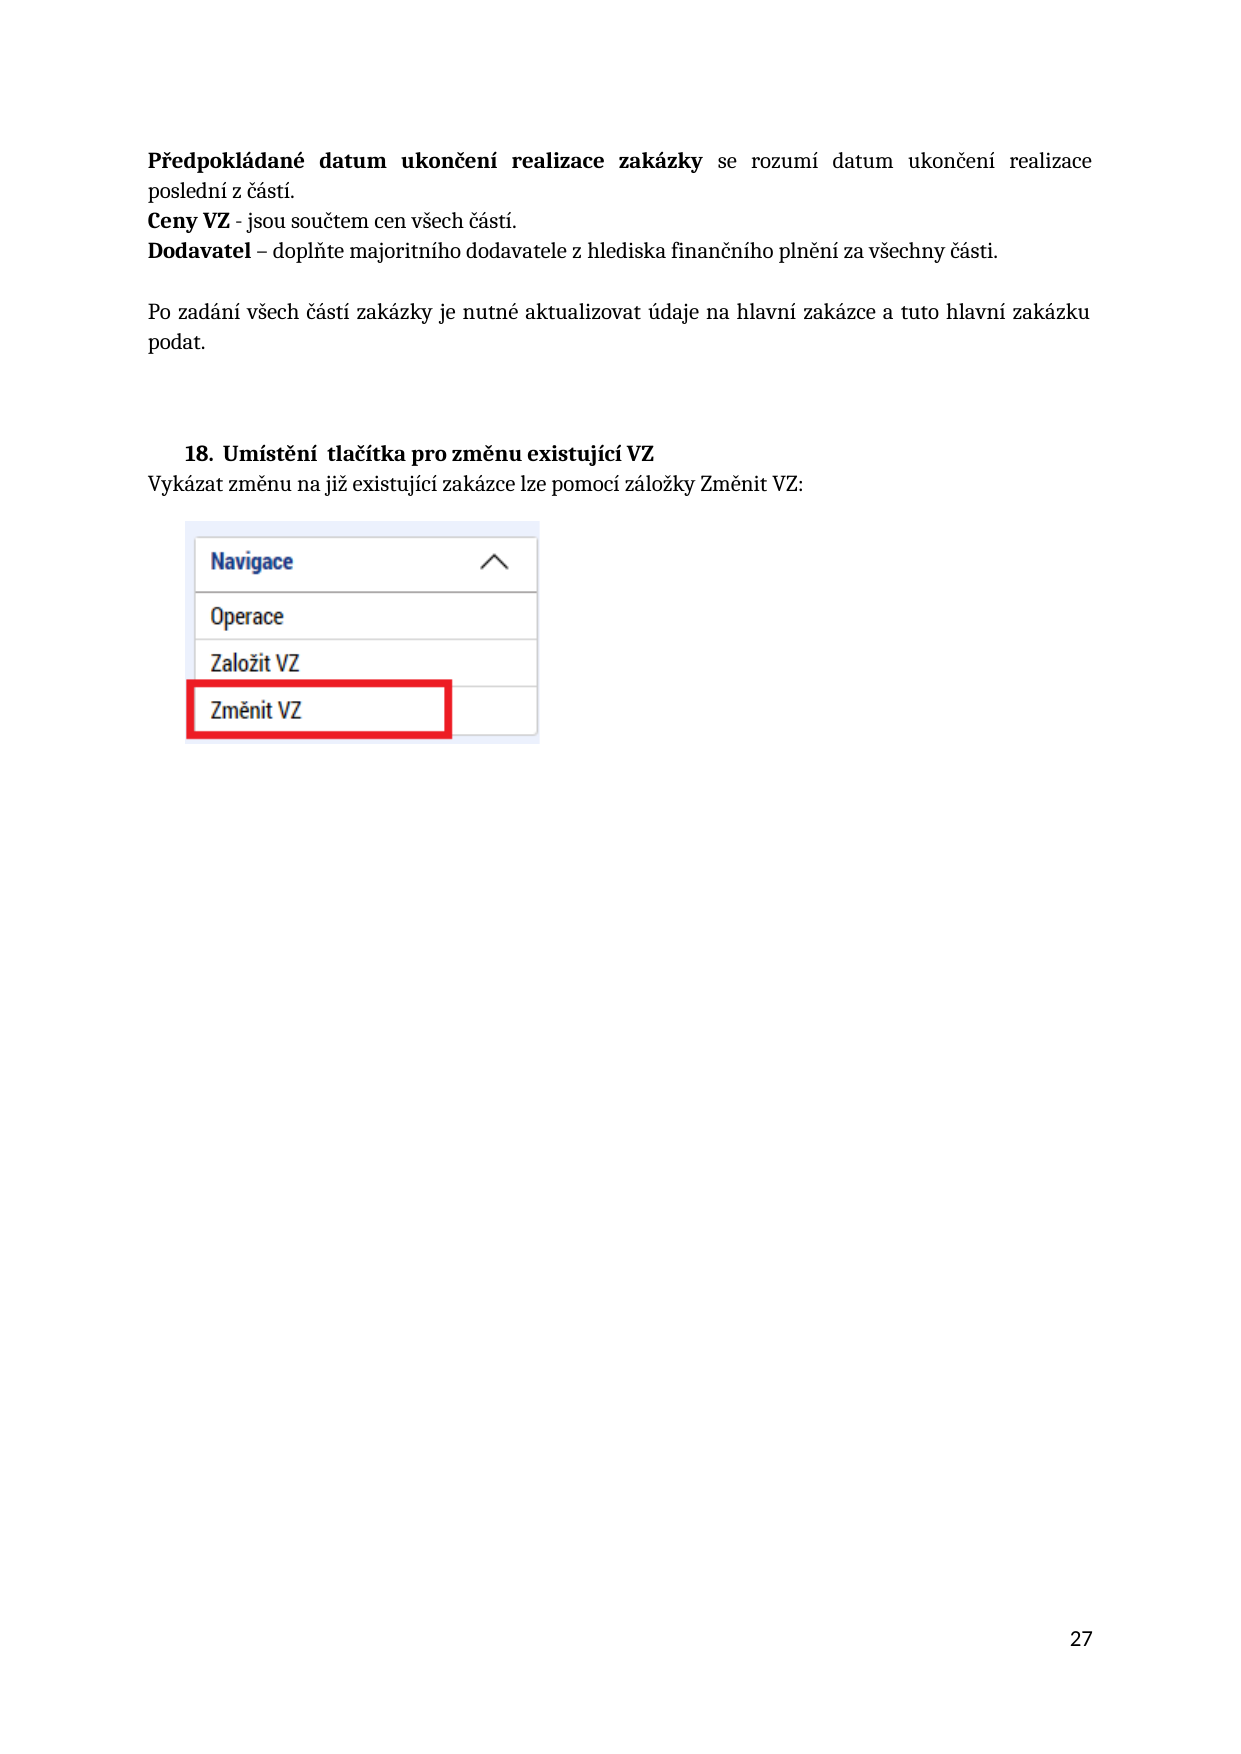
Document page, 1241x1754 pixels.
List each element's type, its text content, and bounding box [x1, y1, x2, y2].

list Dodavatel – doplňte majoritního dodavatele z hlediska finančního plnění za všechny části. [148, 238, 1093, 264]
list Předpokládané datum ukončení realizace zakázky se rozumí datum ukončení realizace poslední z částí. [148, 148, 1093, 204]
subtitle Umístění tlačítka pro změnu existující VZ [185, 440, 1093, 467]
list Ceny VZ - jsou součtem cen všech částí. [148, 208, 1093, 234]
text Vykázat změnu na již existující zakázce lze pomocí záložky Změnit VZ: [148, 471, 1093, 497]
picture [185, 521, 540, 744]
list Po zadání všech částí zakázky je nutné aktualizovat údaje na hlavní zakázce a tuto hlavní zakázku podat. [148, 299, 1093, 355]
